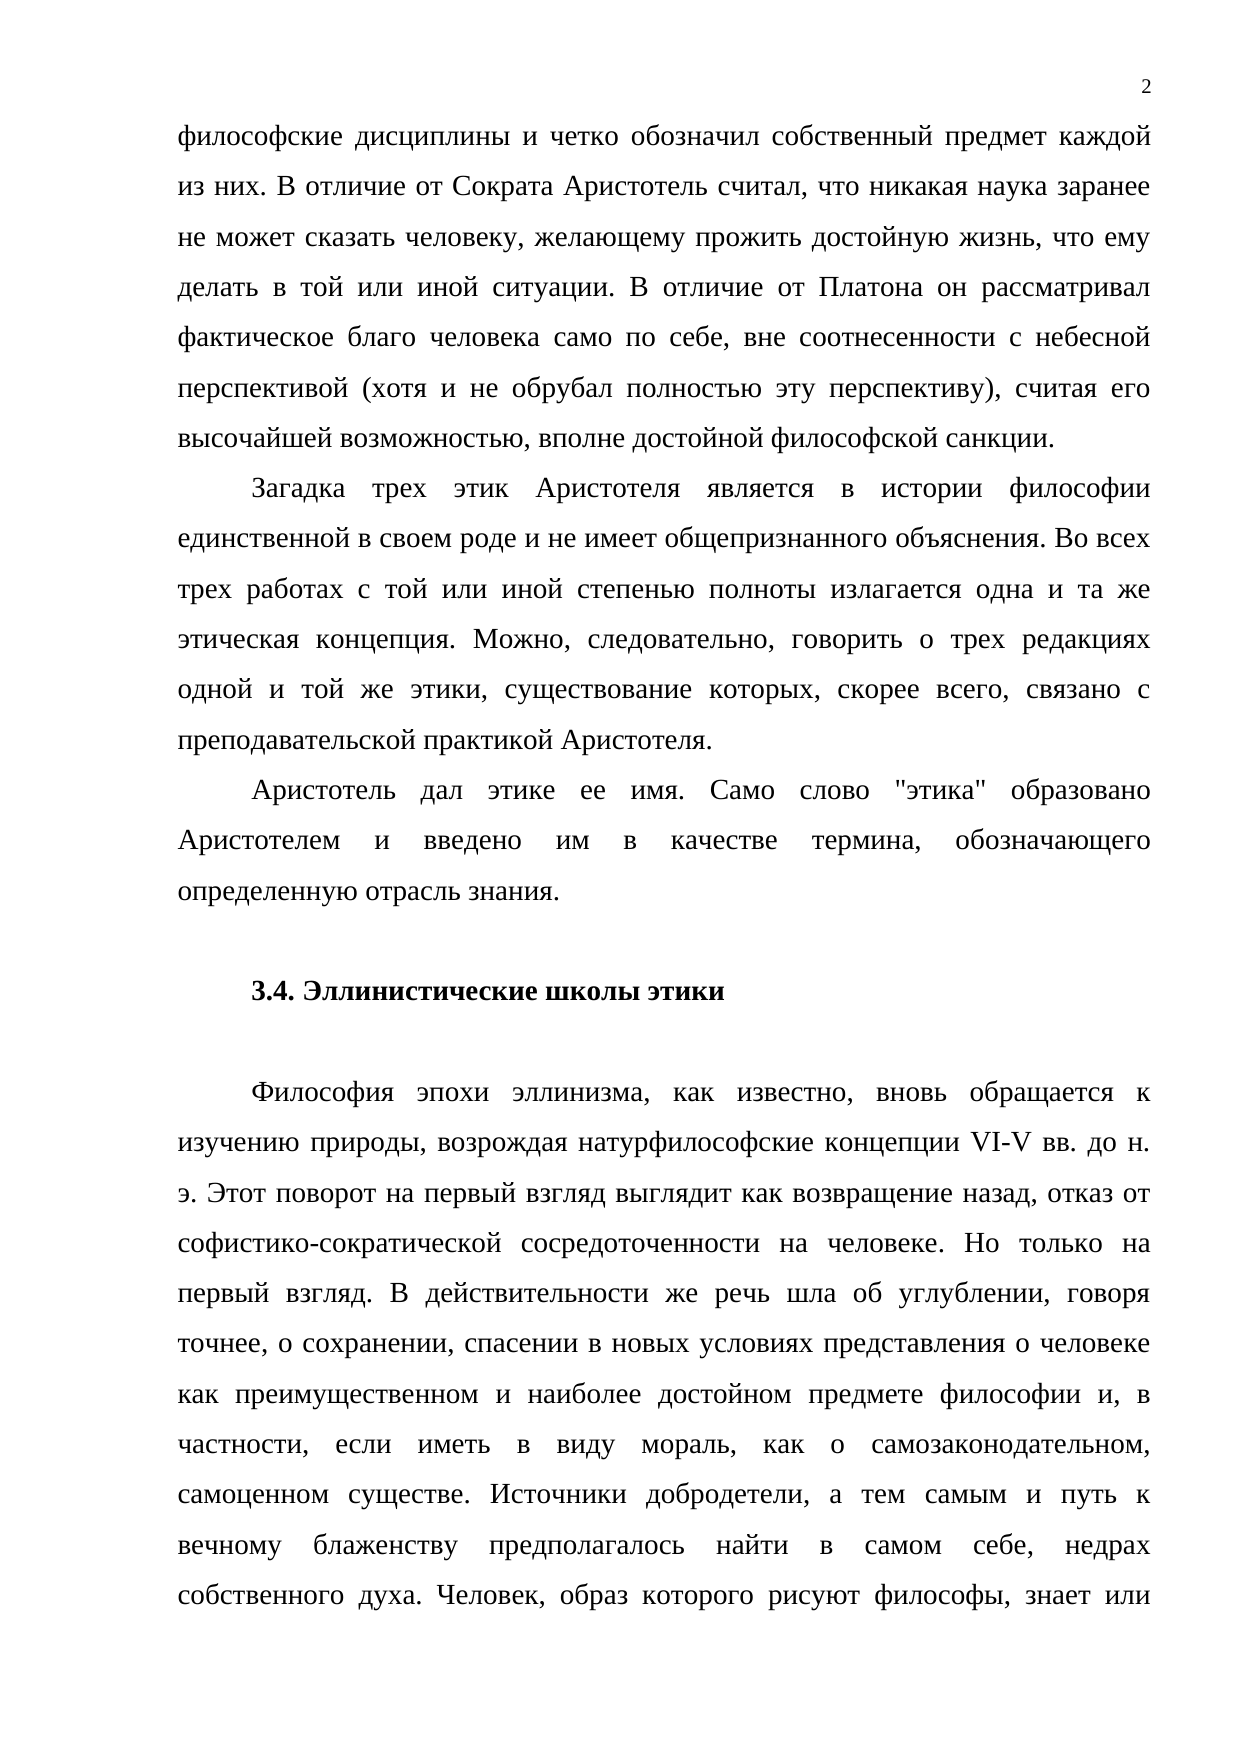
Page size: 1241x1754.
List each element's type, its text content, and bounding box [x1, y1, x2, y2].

text Аристотель дал этике ее имя. Само слово "этика" образовано Аристотелем и введено им в качестве термина, обозначающего определенную отрасль знания. [177, 772, 1152, 906]
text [177, 118, 1152, 453]
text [177, 1074, 1152, 1611]
text Загадка трех этик Аристотеля является в истории философии единственной в своем роде и не имеет общепризнанного объяснения. Во всех трех работах с той или иной степенью полноты излагается одна и та же этическая концепция. Можно, следовательно, говорить о трех редакциях одной и той же этики, существование которых, скорее всего, связано с преподавательской практикой Аристотеля. [177, 470, 1152, 755]
text 3.4. Эллинистические школы этики [177, 973, 1152, 1007]
